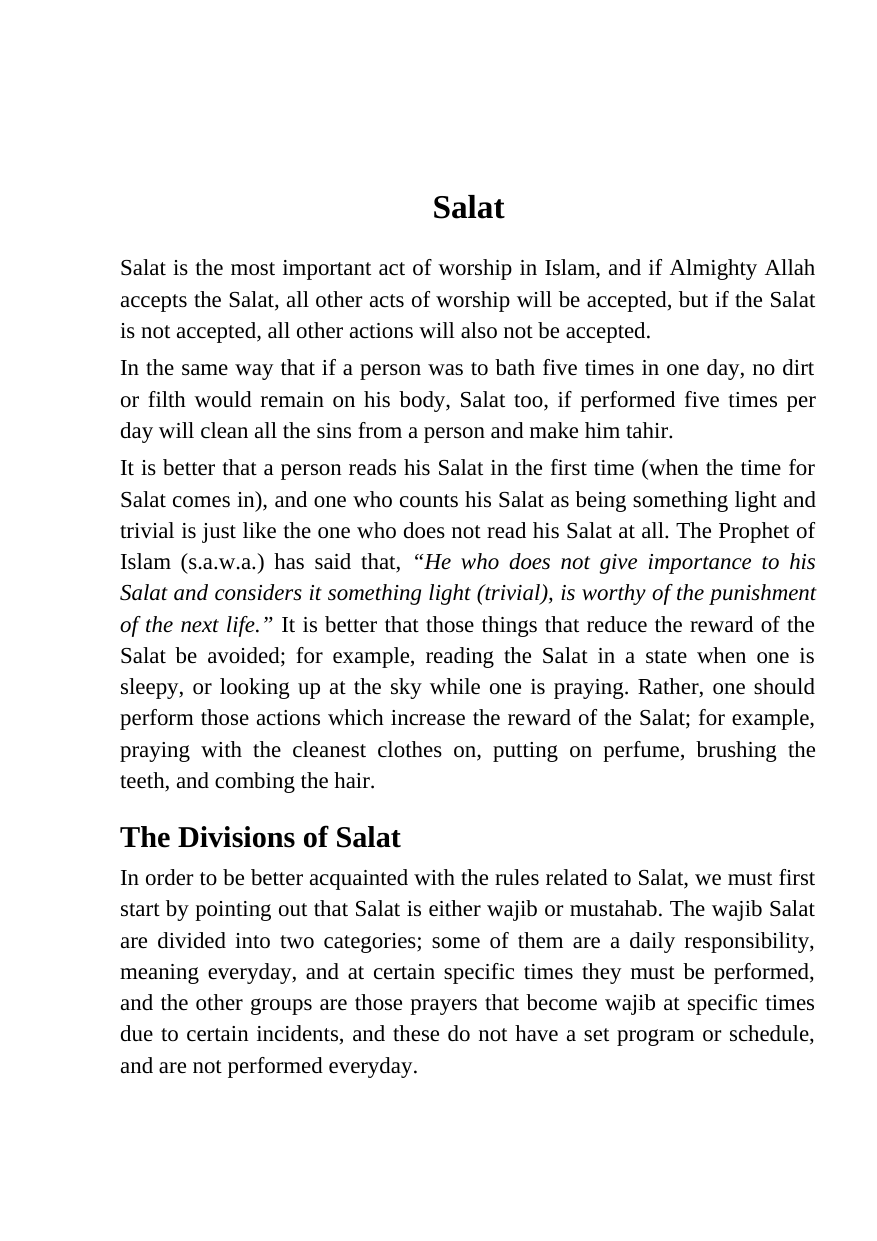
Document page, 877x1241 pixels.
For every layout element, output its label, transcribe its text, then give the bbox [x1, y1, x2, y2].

subtitle The Divisions of Salat [120, 819, 817, 854]
text It is better that a person reads his Salat in the first time (when the time for Salat comes in), and one who counts his Salat as being something light and trivial is just like the one who does not read his Salat at all. The Prophet of Islam (s.a.w.a.) has said that, “He who does not give importance to his Salat and considers it something light (trivial), is worthy of the punishment of the next life.” It is better that those things that reduce the reward of the Salat be avoided; for example, reading the Salat in a state when one is sleepy, or looking up at the sky while one is praying. Rather, one should perform those actions which increase the reward of the Salat; for example, praying with the cleanest clothes on, putting on perfume, brushing the teeth, and combing the hair. [120, 451, 817, 794]
text In order to be better acquainted with the rules related to Salat, we must first start by pointing out that Salat is either wajib or mustahab. The wajib Salat are divided into two categories; some of them are a daily responsibility, meaning everyday, and at certain specific times they must be performed, and the other groups are those prayers that become wajib at specific times due to certain incidents, and these do not have a set program or schedule, and are not performed everyday. [120, 861, 817, 1079]
text Salat is the most important act of worship in Islam, and if Almighty Allah accepts the Salat, all other acts of worship will be accepted, but if the Salat is not accepted, all other actions will also not be accepted. [120, 251, 817, 344]
text In the same way that if a person was to bath five times in one day, no dirt or filth would remain on his body, Salat too, if performed five times per day will clean all the sins from a person and make him tahir. [120, 351, 817, 444]
subtitle Salat [120, 187, 817, 226]
